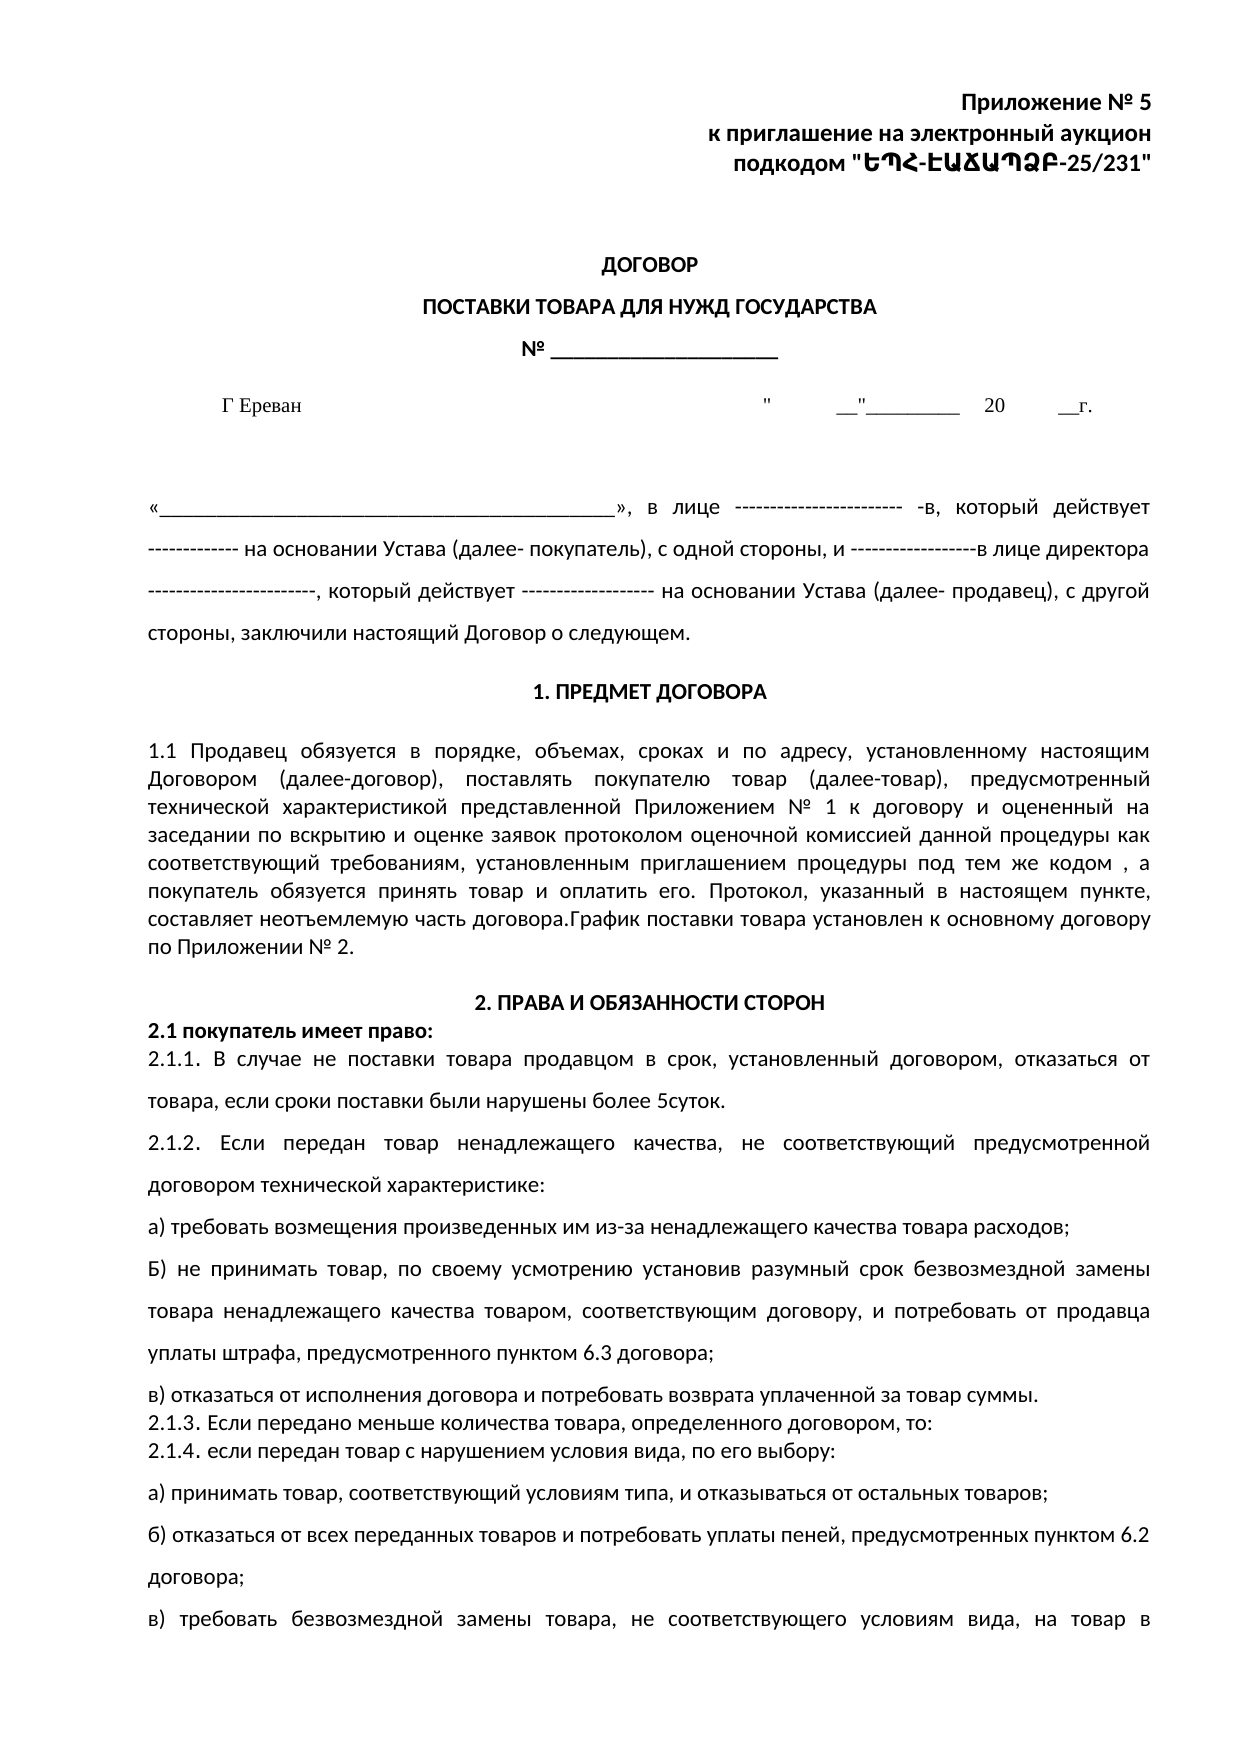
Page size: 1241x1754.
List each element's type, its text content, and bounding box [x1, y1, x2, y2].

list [148, 1604, 1152, 1632]
text 1.1 Продавец обязуется в порядке, объемах, сроках и по адресу, установленному настоящим Договором (далее-договор), поставлять покупателю товар (далее-товар), предусмотренный технической характеристикой представленной Приложением № 1 к договору и оцененный на заседании по вскрытию и оценке заявок протоколом оценочной комиссией данной процедуры как соответствующий требованиям, установленным приглашением процедуры под тем же кодом , а покупатель обязуется принять товар и оплатить его. Протокол, указанный в настоящем пункте, составляет неотъемлемую часть договора.График поставки товара установлен к основному договору по Приложении № 2. [148, 736, 1152, 960]
text № ____________________ [148, 334, 1152, 362]
text Приложение № 5 [148, 86, 1152, 117]
table_header Г Ереван [136, 393, 620, 434]
list 2.1.2․ Если передан товар ненадлежащего качества, не соответствующий предусмотренной договором технической характеристике: [148, 1128, 1152, 1198]
text 2.1 покупатель имеет право: [148, 1016, 1152, 1044]
table_header " __"_________ 20 __г. [620, 393, 1104, 434]
list а) принимать товар, соответствующий условиям типа, и отказываться от остальных товаров; [148, 1478, 1152, 1506]
text ПОСТАВКИ ТОВАРА ДЛЯ НУЖД ГОСУДАРСТВА [148, 292, 1152, 321]
list 2.1.4․ если передан товар с нарушением условия вида, по его выбору: [148, 1436, 1152, 1464]
text 2.1.3․ Если передано меньше количества товара, определенного договором, то: [148, 1408, 1152, 1436]
list Б) не принимать товар, по своему усмотрению установив разумный срок безвозмездной замены товара ненадлежащего качества товаром, соответствующим договору, и потребовать от продавца уплаты штрафа, предусмотренного пунктом 6.3 договора; [148, 1254, 1152, 1366]
text в) отказаться от исполнения договора и потребовать возврата уплаченной за товар суммы. [148, 1380, 1152, 1408]
text 1. ПРЕДМЕТ ДОГОВОРА [148, 677, 1152, 705]
list 2.1.1․ В случае не поставки товара продавцом в срок, установленный договором, отказаться от товара, если сроки поставки были нарушены более 5суток. [148, 1044, 1152, 1114]
text к приглашение на электронный аукцион [177, 117, 1152, 147]
list б) отказаться от всех переданных товаров и потребовать уплаты пеней, предусмотренных пунктом 6.2 договора; [148, 1520, 1152, 1590]
list а) требовать возмещения произведенных им из-за ненадлежащего качества товара расходов; [148, 1212, 1152, 1240]
list 2. ПРАВА И ОБЯЗАННОСТИ СТОРОН [148, 988, 1152, 1016]
text «________________________________________», в лице ------------------------ -в, который действует ------------- на основании Устава (далее- покупатель), с одной стороны, и ------------------в лице директора ------------------------, который действует ------------------- на основании Устава (далее- продавец), с другой стороны, заключили настоящий Договор о следующем. [148, 492, 1152, 646]
text ДОГОВОР [148, 251, 1152, 278]
text подкодом "ԵՊՀ-ԷԱՃԱՊՁԲ-25/231" [177, 147, 1152, 178]
